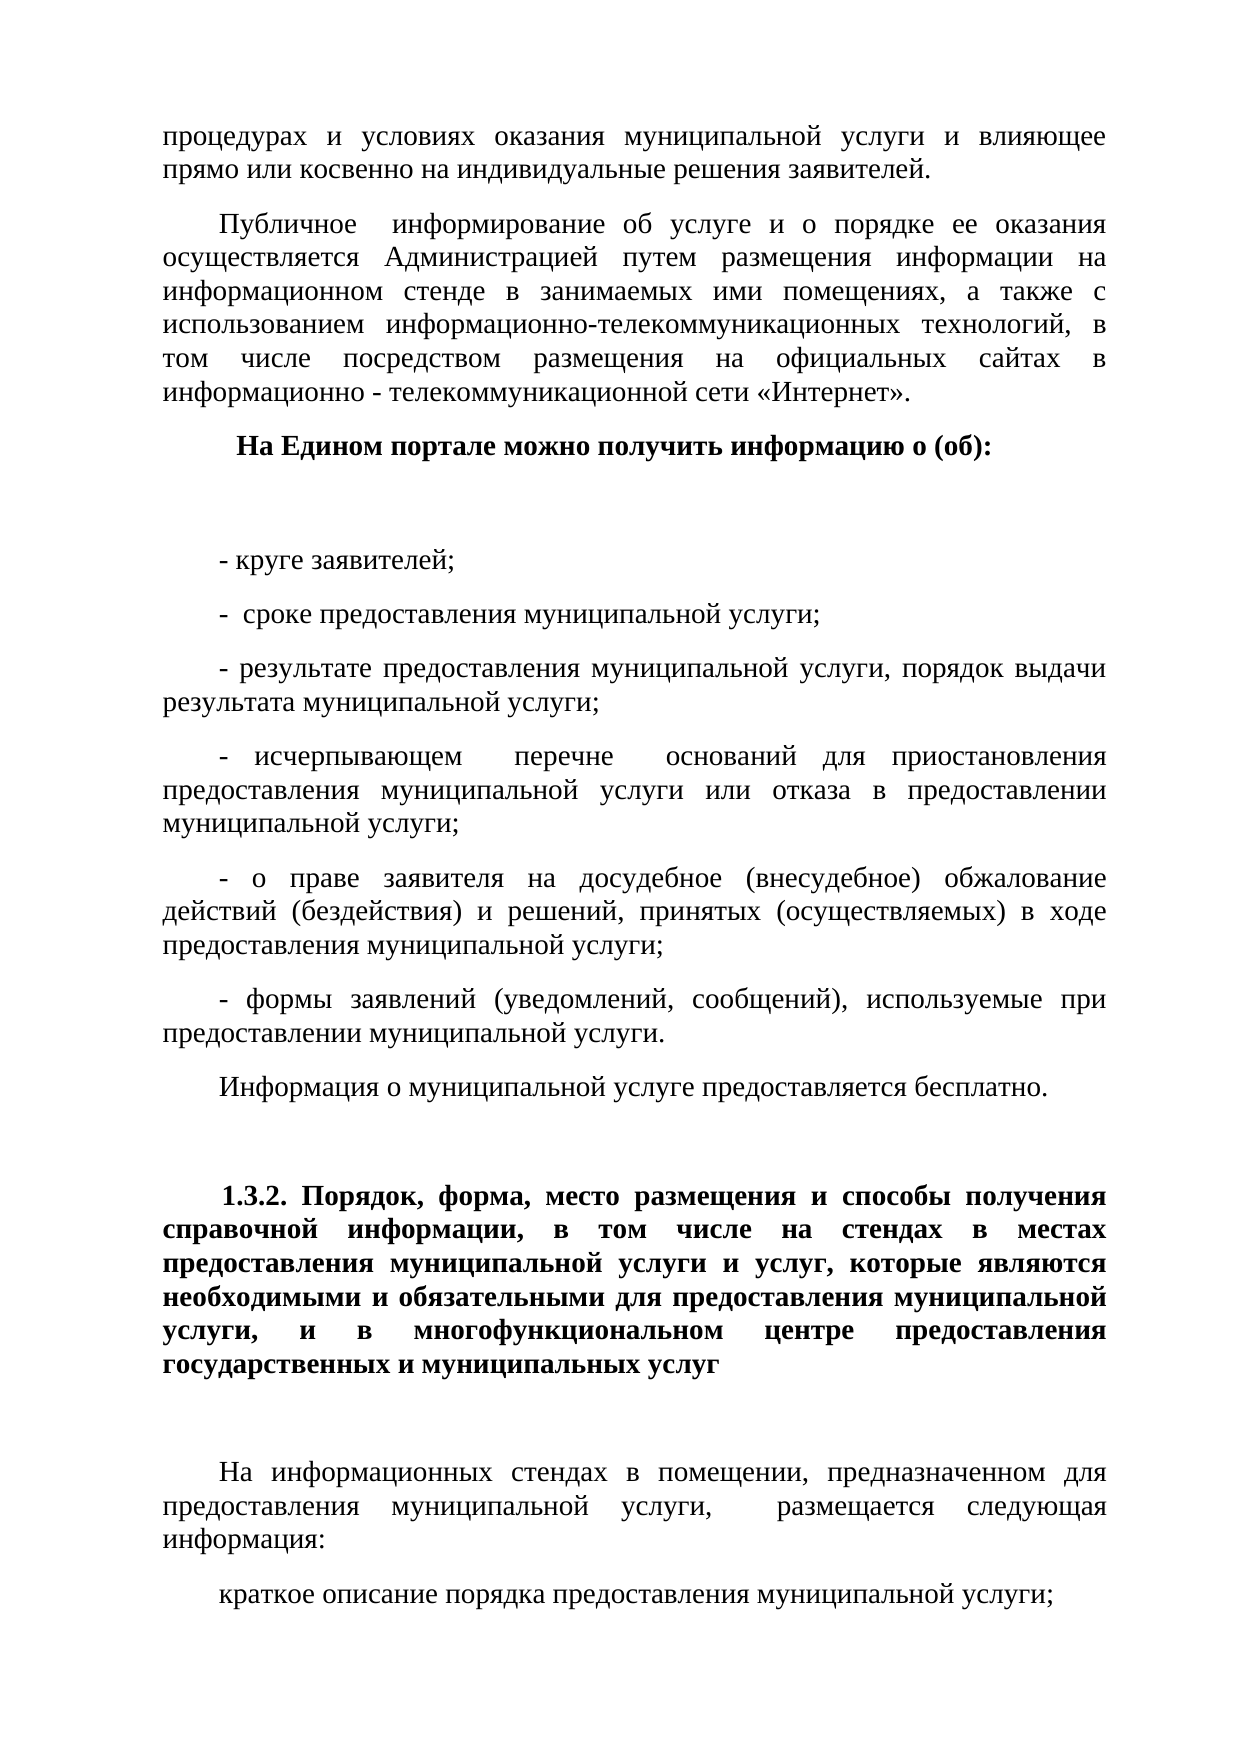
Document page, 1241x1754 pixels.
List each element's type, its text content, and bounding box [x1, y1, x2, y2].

text 1.3.2. Порядок, форма, место размещения и способы получения справочной информации, в том числе на стендах в местах предоставления муниципальной услуги и услуг, которые являются необходимыми и обязательными для предоставления муниципальной услуги, и в многофункциональном центре предоставления государственных и муниципальных услуг [162, 1178, 1107, 1379]
text Информация о муниципальной услуге предоставляется бесплатно. [162, 1069, 1107, 1103]
text Публичное информирование об услуге и о порядке ее оказания осуществляется Администрацией путем размещения информации на информационном стенде в занимаемых ими помещениях, а также с использованием информационно-телекоммуникационных технологий, в том числе посредством размещения на официальных сайтах в информационно - телекоммуникационной сети «Интернет». [162, 206, 1107, 407]
text - исчерпывающем перечне оснований для приостановления предоставления муниципальной услуги или отказа в предоставлении муниципальной услуги; [162, 738, 1107, 839]
text - формы заявлений (уведомлений, сообщений), используемые при предоставлении муниципальной услуги. [162, 981, 1107, 1048]
text На информационных стендах в помещении, предназначенном для предоставления муниципальной услуги, размещается следующая информация: [162, 1454, 1107, 1555]
text краткое описание порядка предоставления муниципальной услуги; [162, 1576, 1107, 1609]
text На Едином портале можно получить информацию о (об): [162, 428, 1107, 462]
text - круге заявителей; [162, 542, 1107, 575]
text - результате предоставления муниципальной услуги, порядок выдачи результата муниципальной услуги; [162, 651, 1107, 718]
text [162, 118, 1107, 185]
text - о праве заявителя на досудебное (внесудебное) обжалование действий (бездействия) и решений, принятых (осуществляемых) в ходе предоставления муниципальной услуги; [162, 860, 1107, 961]
text - сроке предоставления муниципальной услуги; [162, 596, 1107, 630]
